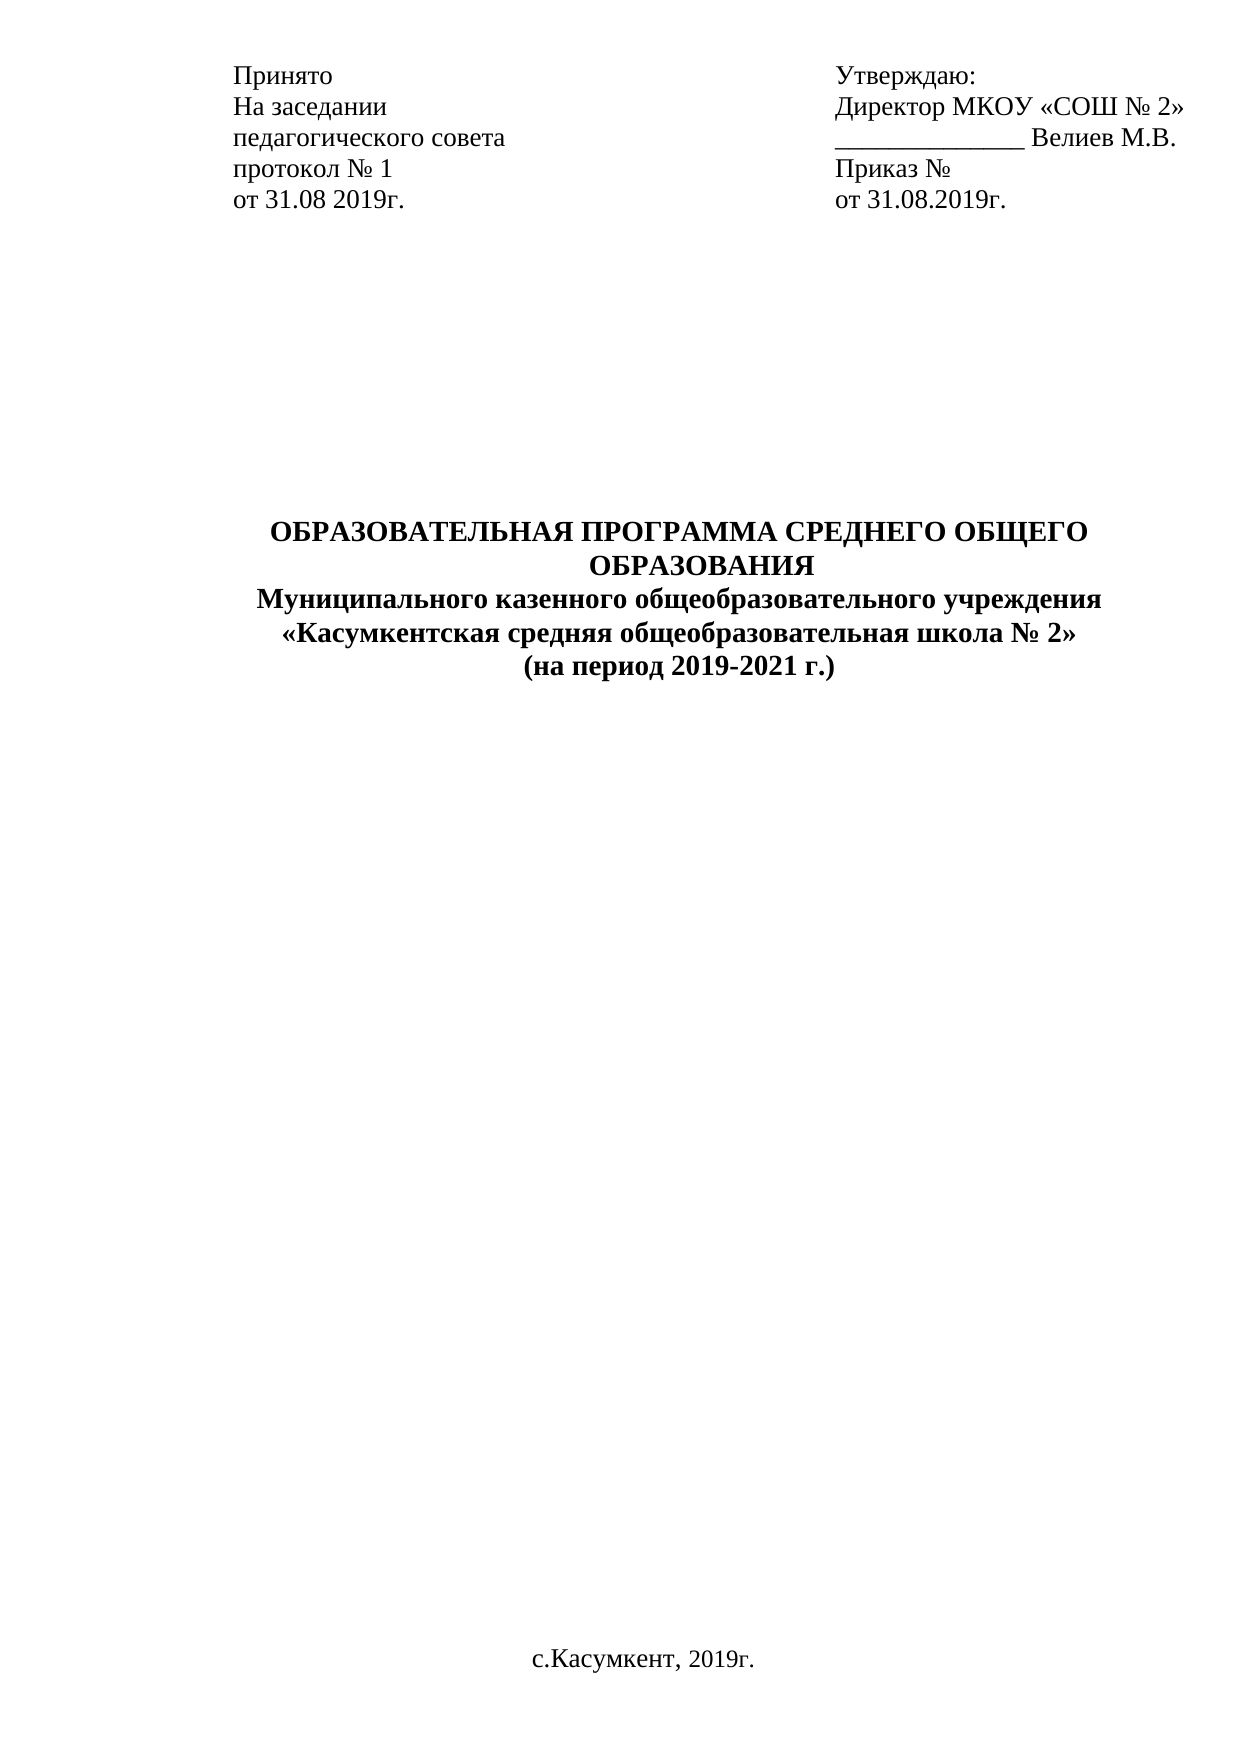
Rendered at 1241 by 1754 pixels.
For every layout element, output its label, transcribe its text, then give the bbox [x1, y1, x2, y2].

text Муниципального казенного общеобразовательного учреждения [177, 581, 1181, 615]
table_header Утверждаю: Директор МКОУ «СОШ № 2» ______________ Велиев М.В. Приказ № от 31.08.2019г. [824, 59, 1240, 279]
text с.Касумкент, 2019г. [177, 1642, 1181, 1673]
text «Касумкентская средняя общеобразовательная школа № 2» [177, 615, 1181, 648]
text (на период 2019-2021 г.) [177, 648, 1181, 682]
table_header Принято На заседании педагогического совета протокол № 1 от 31.08 2019г. [222, 59, 823, 279]
subtitle ОБРАЗОВАТЕЛЬНАЯ ПРОГРАММА СРЕДНЕГО ОБЩЕГО ОБРАЗОВАНИЯ [177, 514, 1181, 581]
